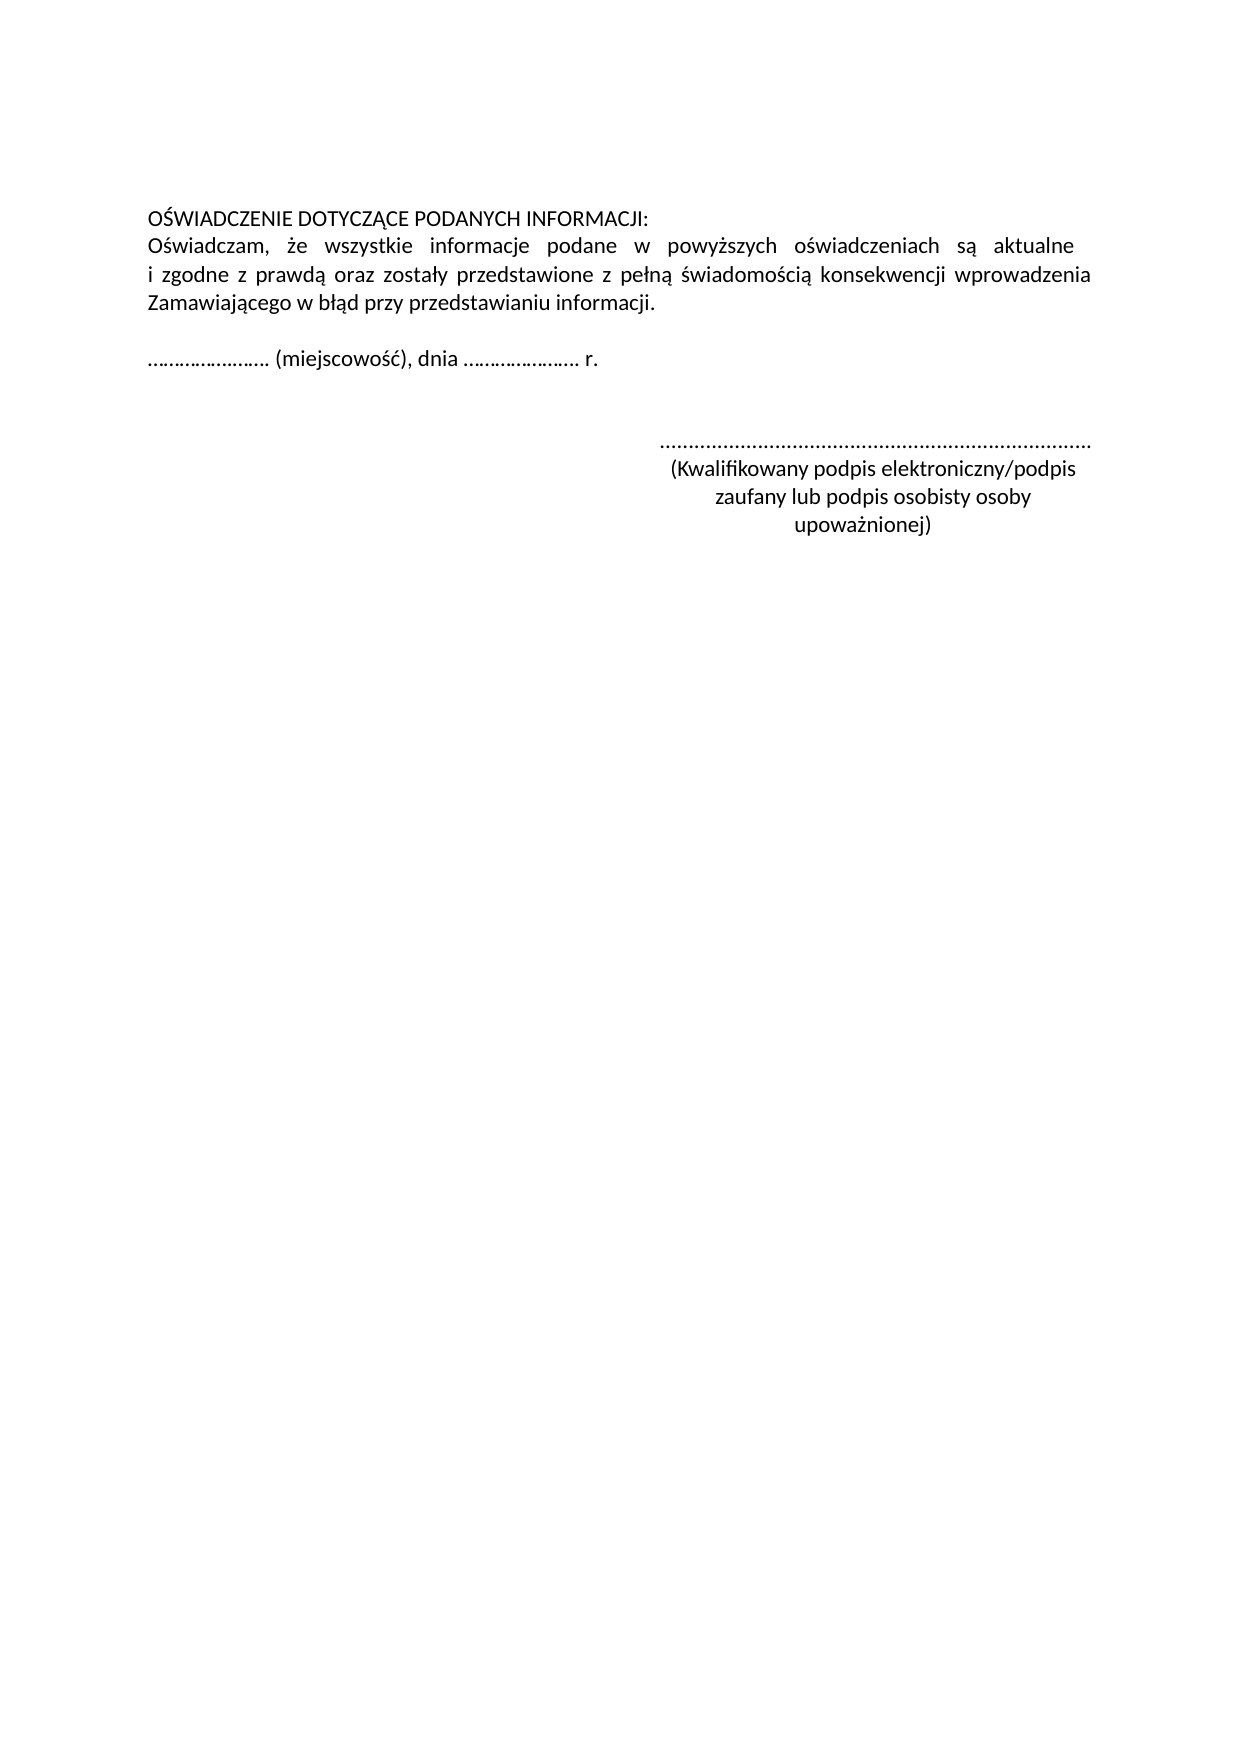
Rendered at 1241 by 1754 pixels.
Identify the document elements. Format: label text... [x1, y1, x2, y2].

text OŚWIADCZENIE DOTYCZĄCE PODANYCH INFORMACJI: [148, 204, 1093, 232]
text ........................................................................... [148, 400, 1093, 454]
text …………….……. (miejscowość), dnia …………………. r. [148, 344, 1093, 372]
text Oświadczam, że wszystkie informacje podane w powyższych oświadczeniach są aktualne i zgodne z prawdą oraz zostały przedstawione z pełną świadomością konsekwencji wprowadzenia Zamawiającego w błąd przy przedstawianiu informacji. [148, 232, 1093, 316]
text (Kwalifikowany podpis elektroniczny/podpis zaufany lub podpis osobisty osoby upoważnionej) [654, 454, 1093, 538]
